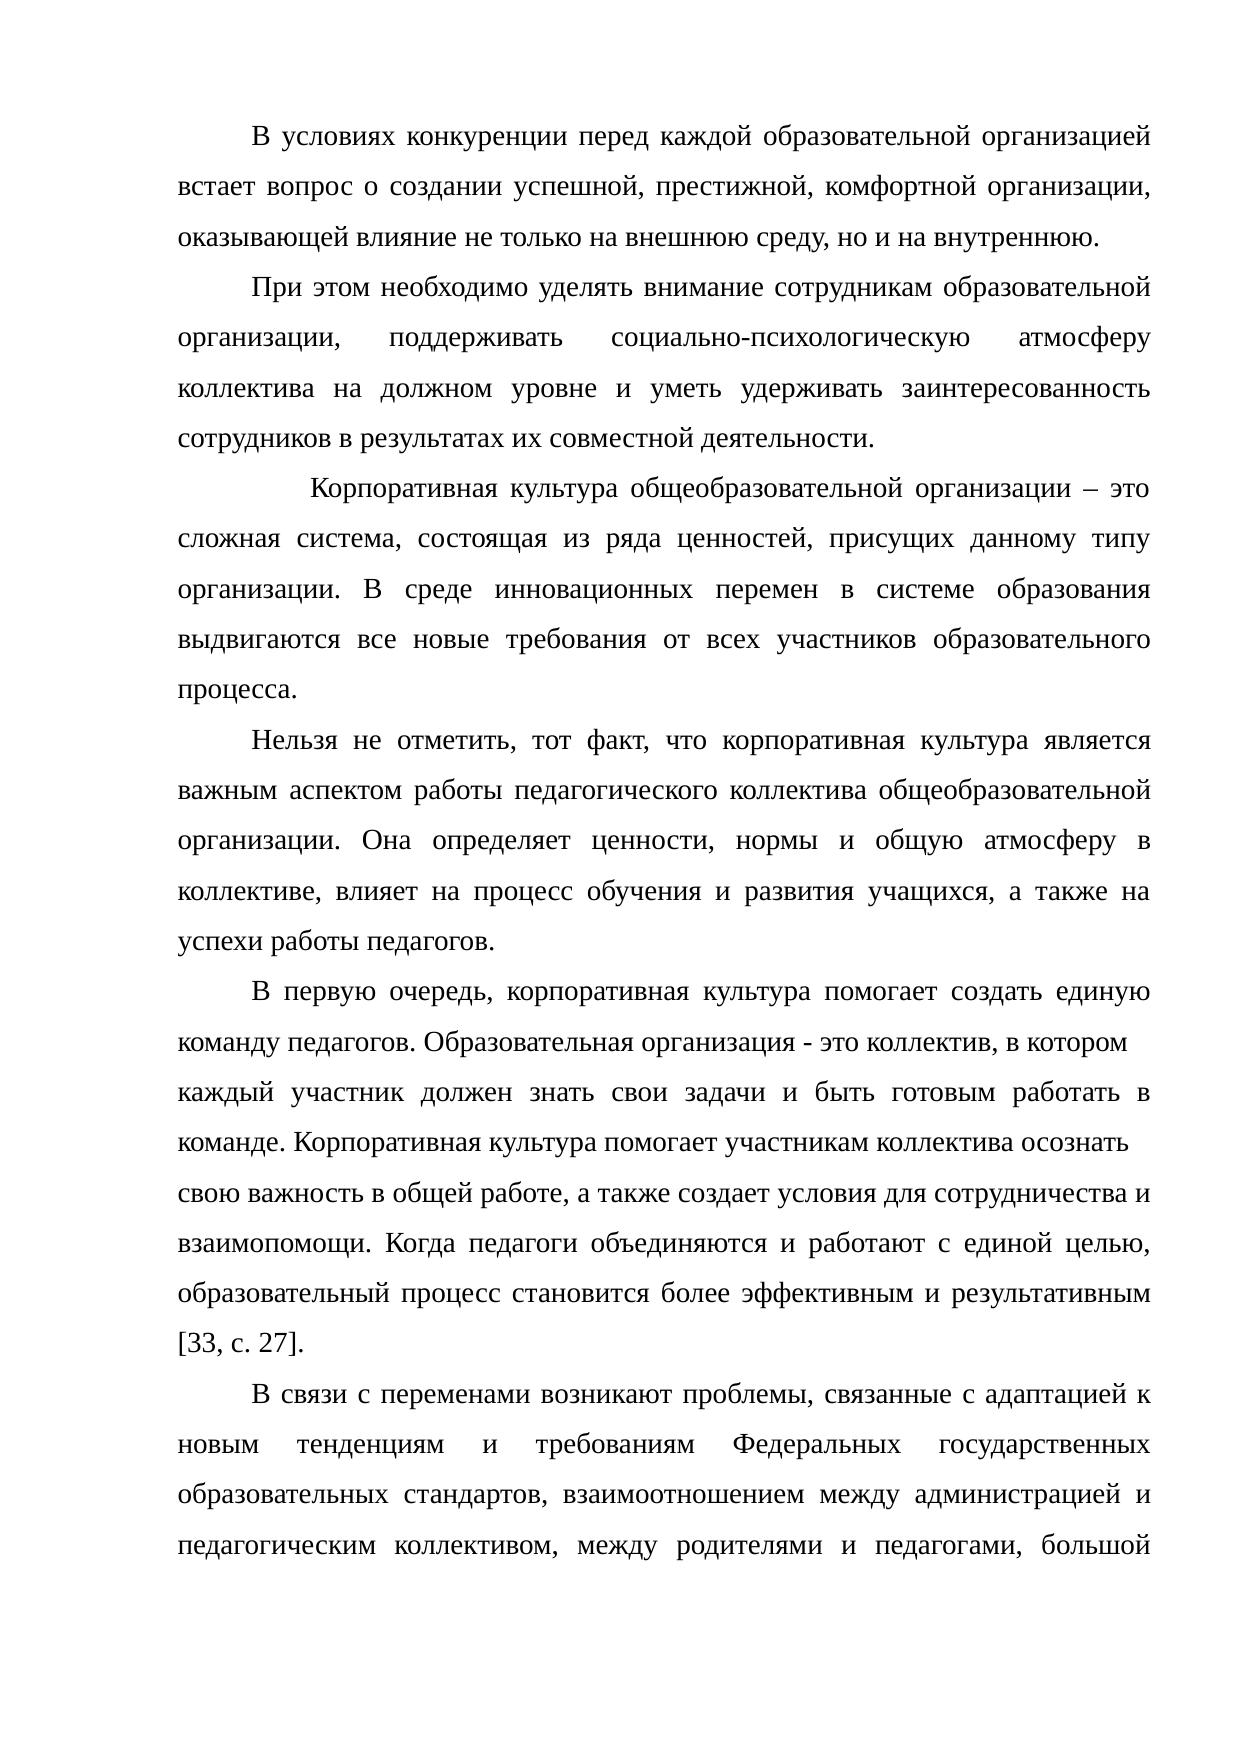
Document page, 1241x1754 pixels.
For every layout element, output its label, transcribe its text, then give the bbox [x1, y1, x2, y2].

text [177, 1376, 1152, 1560]
text При этом необходимо уделять внимание сотрудникам образовательной организации, поддерживать социально-психологическую атмосферу коллектива на должном уровне и уметь удерживать заинтересованность сотрудников в результатах их совместной деятельности. [177, 269, 1152, 453]
text Корпоративная культура общеобразовательной организации – это сложная система, состоящая из ряда ценностей, присущих данному типу организации. В среде инновационных перемен в системе образования выдвигаются все новые требования от всех участников образовательного процесса. [177, 470, 1152, 705]
text Нельзя не отметить, тот факт, что корпоративная культура является важным аспектом работы педагогического коллектива общеобразовательной организации. Она определяет ценности, нормы и общую атмосферу в коллективе, влияет на процесс обучения и развития учащихся, а также на успехи работы педагогов. [177, 722, 1152, 957]
text свою важность в общей работе, а также создает условия для сотрудничества и взаимопомощи. Когда педагоги объединяются и работают с единой целью, образовательный процесс становится более эффективным и результативным [33, с. 27]. [177, 1175, 1152, 1359]
text каждый участник должен знать свои задачи и быть готовым работать в команде. Корпоративная культура помогает участникам коллектива осознать [177, 1074, 1152, 1158]
text В условиях конкуренции перед каждой образовательной организацией встает вопрос о создании успешной, престижной, комфортной организации, оказывающей влияние не только на внешнюю среду, но и на внутреннюю. [177, 118, 1152, 252]
text В первую очередь, корпоративная культура помогает создать единую команду педагогов. Образовательная организация - это коллектив, в котором [177, 973, 1152, 1057]
